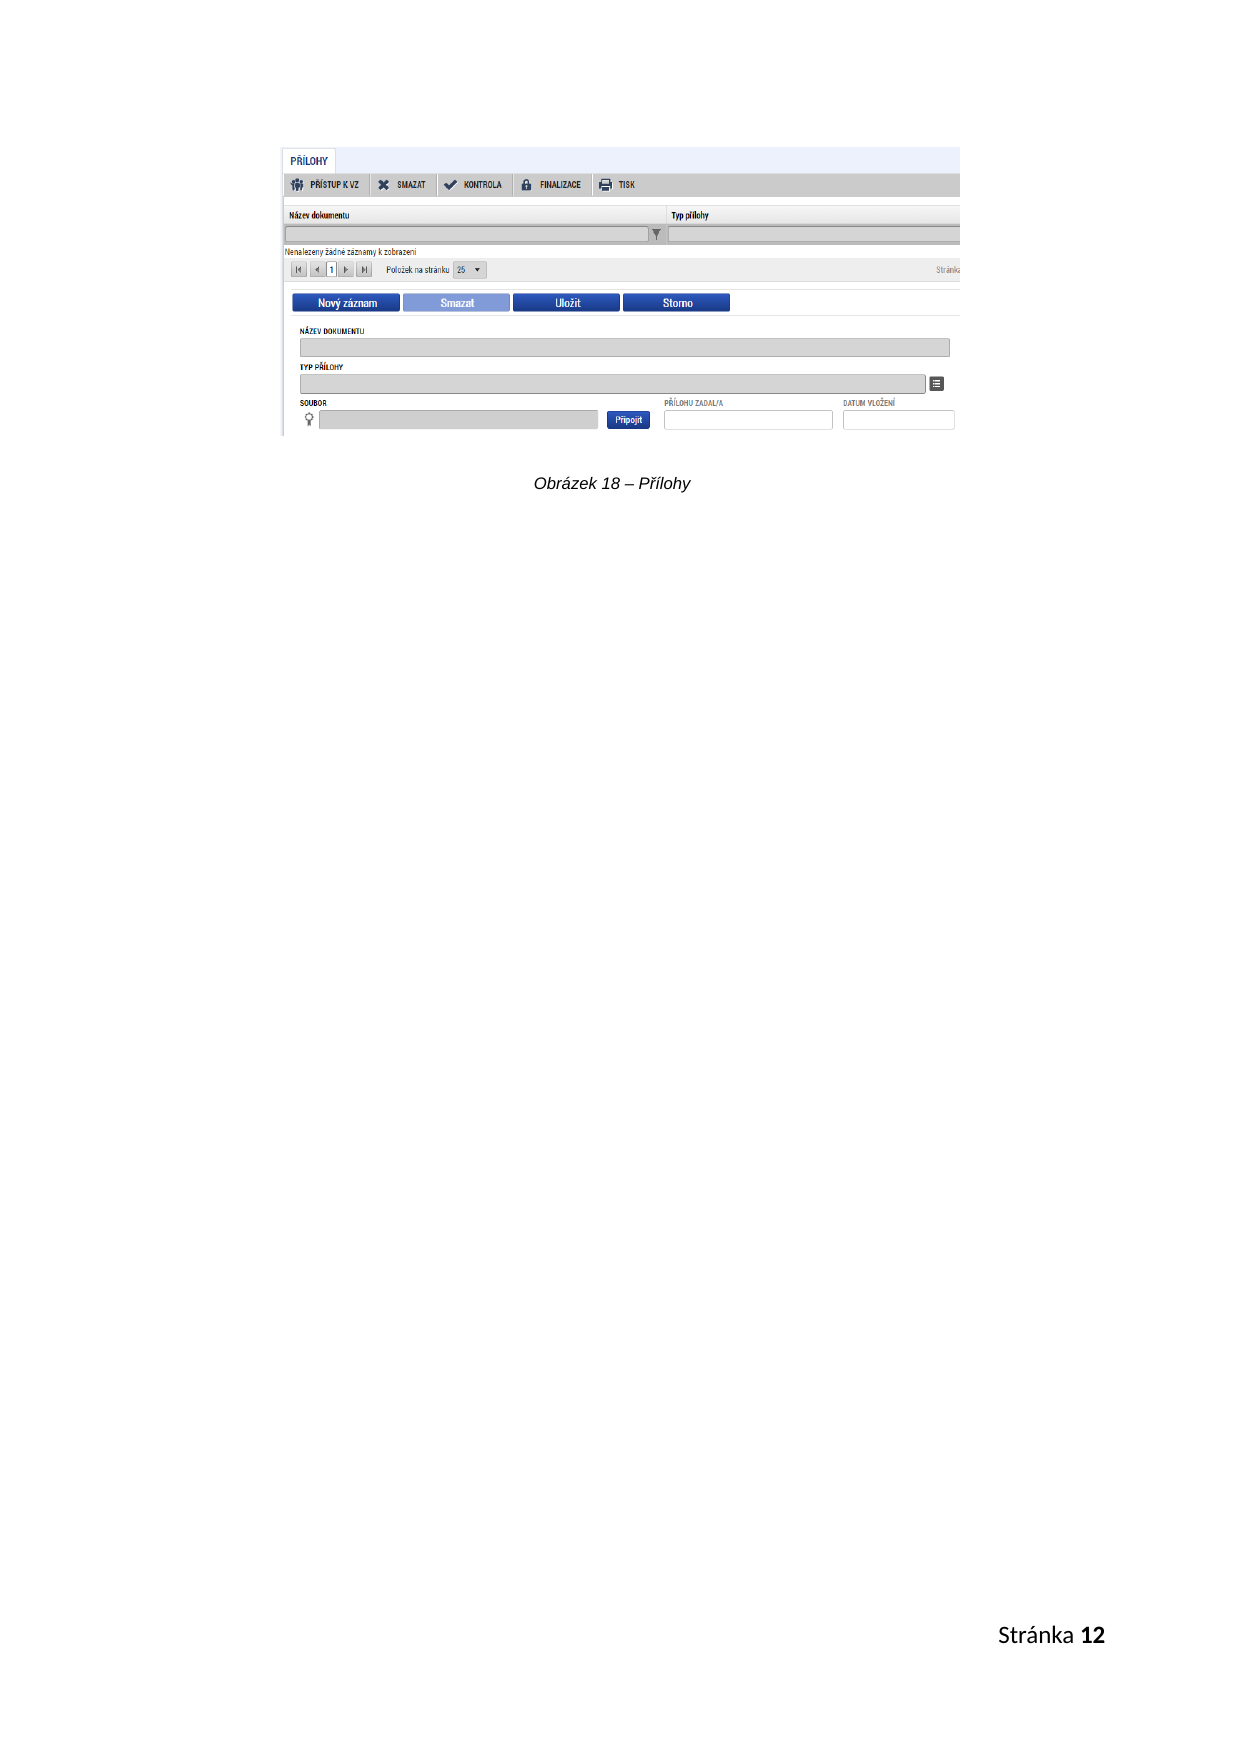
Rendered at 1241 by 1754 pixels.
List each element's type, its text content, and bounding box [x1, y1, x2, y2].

text Obrázek 18 – Přílohy [192, 474, 1033, 493]
picture [280, 147, 960, 436]
